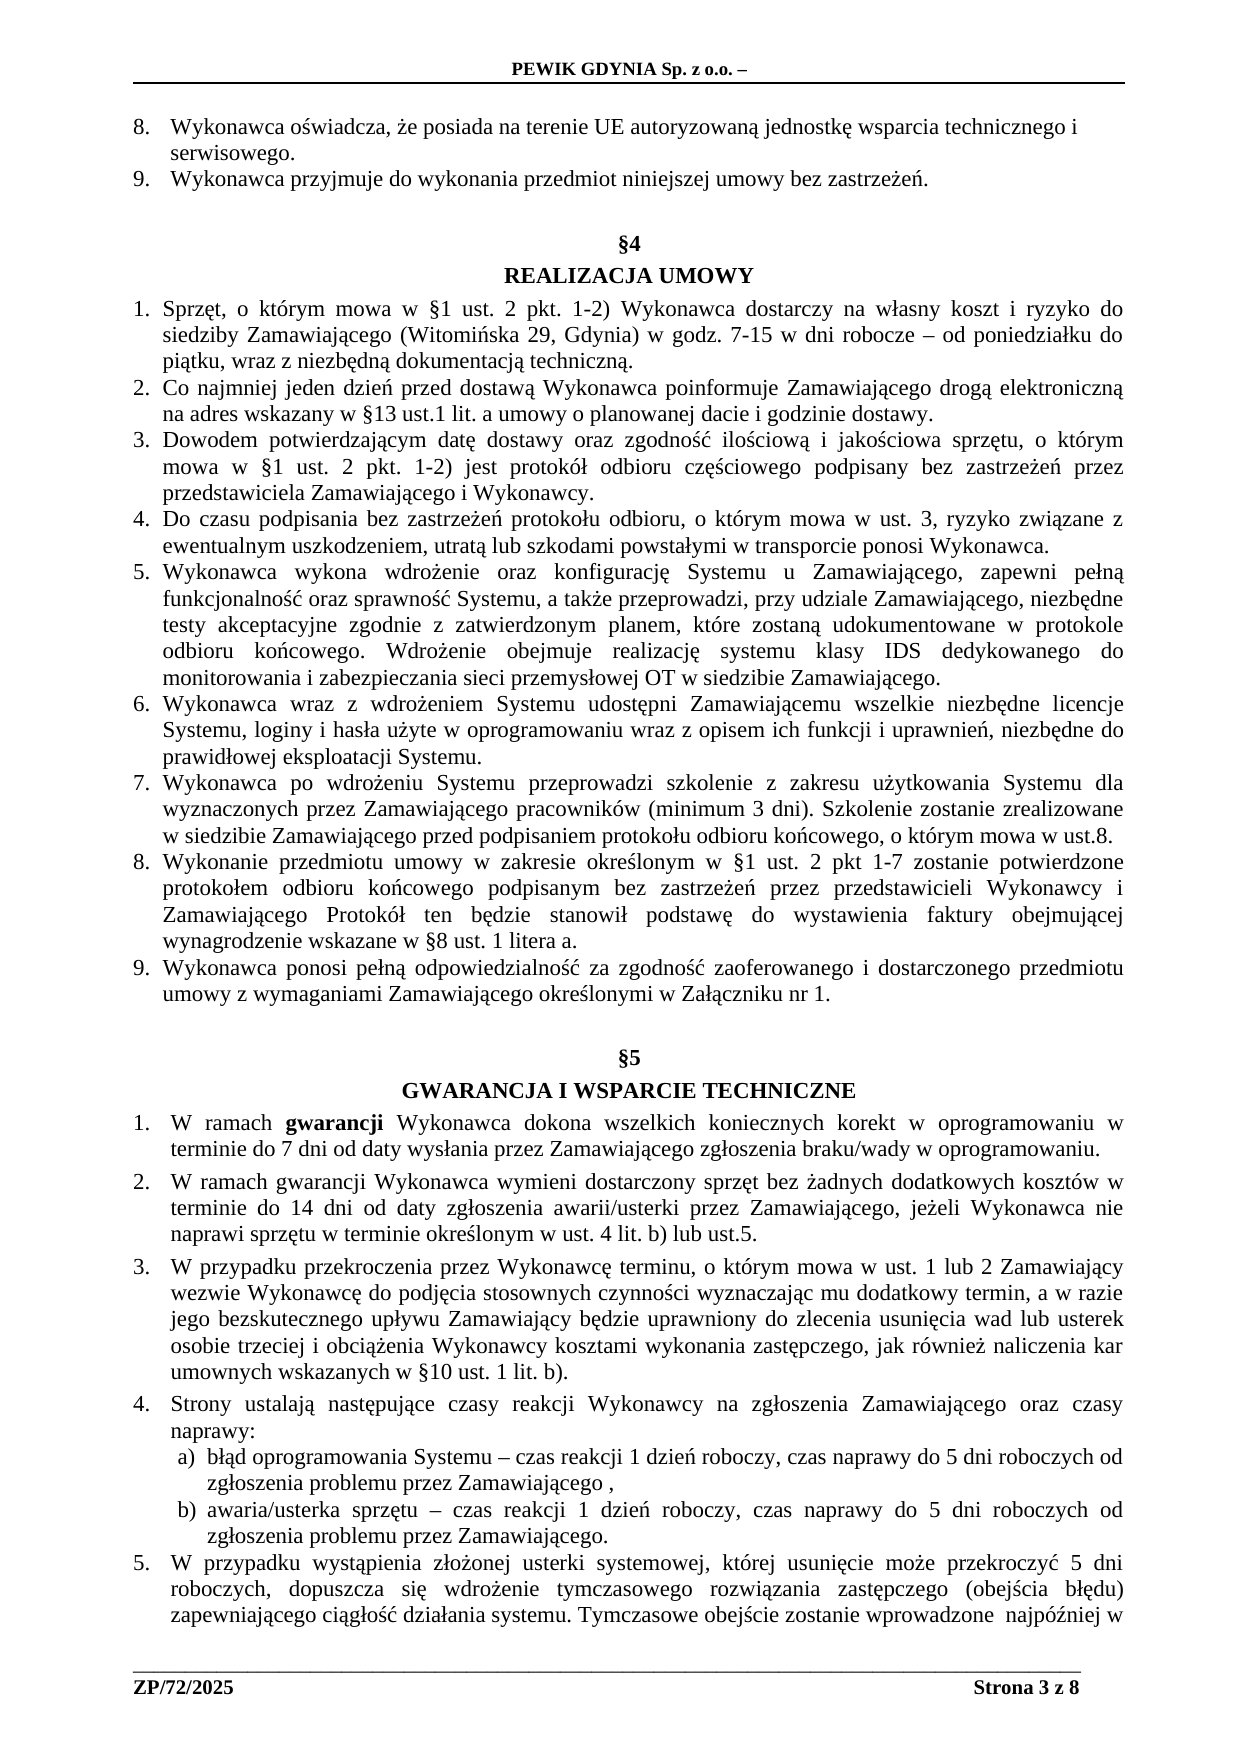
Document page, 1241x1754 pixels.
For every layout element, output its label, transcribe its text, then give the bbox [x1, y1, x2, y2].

list Do czasu podpisania bez zastrzeżeń protokołu odbioru, o którym mowa w ust. 3, ryzyko związane z ewentualnym uszkodzeniem, utratą lub szkodami powstałymi w transporcie ponosi Wykonawca. [133, 506, 1125, 558]
text §4 [133, 230, 1125, 256]
list błąd oprogramowania Systemu – czas reakcji 1 dzień roboczy, czas naprawy do 5 dni roboczych od zgłoszenia problemu przez Zamawiającego , [177, 1443, 1125, 1496]
list Wykonawca wraz z wdrożeniem Systemu udostępni Zamawiającemu wszelkie niezbędne licencje Systemu, loginy i hasła użyte w oprogramowaniu wraz z opisem ich funkcji i uprawnień, niezbędne do prawidłowej eksploatacji Systemu. [133, 690, 1125, 769]
list Strony ustalają następujące czasy reakcji Wykonawcy na zgłoszenia Zamawiającego oraz czasy naprawy: [133, 1390, 1125, 1443]
text §5 [133, 1044, 1125, 1071]
list Wykonawca oświadcza, że posiada na terenie UE autoryzowaną jednostkę wsparcia technicznego i serwisowego. [133, 113, 1125, 166]
list Wykonawca wykona wdrożenie oraz konfigurację Systemu u Zamawiającego, zapewni pełną funkcjonalność oraz sprawność Systemu, a także przeprowadzi, przy udziale Zamawiającego, niezbędne testy akceptacyjne zgodnie z zatwierdzonym planem, które zostaną udokumentowane w protokole odbioru końcowego. Wdrożenie obejmuje realizację systemu klasy IDS dedykowanego do monitorowania i zabezpieczania sieci przemysłowej OT w siedzibie Zamawiającego. [133, 558, 1125, 690]
list Dowodem potwierdzającym datę dostawy oraz zgodność ilościową i jakościowa sprzętu, o którym mowa w §1 ust. 2 pkt. 1-2) jest protokół odbioru częściowego podpisany bez zastrzeżeń przez przedstawiciela Zamawiającego i Wykonawcy. [133, 426, 1125, 506]
list W przypadku przekroczenia przez Wykonawcę terminu, o którym mowa w ust. 1 lub 2 Zamawiający wezwie Wykonawcę do podjęcia stosownych czynności wyznaczając mu dodatkowy termin, a w razie jego bezskutecznego upływu Zamawiający będzie uprawniony do zlecenia usunięcia wad lub usterek osobie trzeciej i obciążenia Wykonawcy kosztami wykonania zastępczego, jak również naliczenia kar umownych wskazanych w §10 ust. 1 lit. b). [133, 1253, 1125, 1384]
list Wykonawca ponosi pełną odpowiedzialność za zgodność zaoferowanego i dostarczonego przedmiotu umowy z wymaganiami Zamawiającego określonymi w Załączniku nr 1. [133, 953, 1125, 1006]
text REALIZACJA UMOWY [133, 262, 1125, 289]
list W ramach gwarancji Wykonawca dokona wszelkich koniecznych korekt w oprogramowaniu w terminie do 7 dni od daty wysłania przez Zamawiającego zgłoszenia braku/wady w oprogramowaniu. [133, 1109, 1125, 1162]
list Co najmniej jeden dzień przed dostawą Wykonawca poinformuje Zamawiającego drogą elektroniczną na adres wskazany w §13 ust.1 lit. a umowy o planowanej dacie i godzinie dostawy. [133, 374, 1125, 426]
list Wykonanie przedmiotu umowy w zakresie określonym w §1 ust. 2 pkt 1-7 zostanie potwierdzone protokołem odbioru końcowego podpisanym bez zastrzeżeń przez przedstawicieli Wykonawcy i Zamawiającego Protokół ten będzie stanowił podstawę do wystawienia faktury obejmującej wynagrodzenie wskazane w §8 ust. 1 litera a. [133, 848, 1125, 953]
list Wykonawca po wdrożeniu Systemu przeprowadzi szkolenie z zakresu użytkowania Systemu dla wyznaczonych przez Zamawiającego pracowników (minimum 3 dni). Szkolenie zostanie zrealizowane w siedzibie Zamawiającego przed podpisaniem protokołu odbioru końcowego, o którym mowa w ust.8. [133, 769, 1125, 848]
list Sprzęt, o którym mowa w §1 ust. 2 pkt. 1-2) Wykonawca dostarczy na własny koszt i ryzyko do siedziby Zamawiającego (Witomińska 29, Gdynia) w godz. 7-15 w dni robocze – od poniedziałku do piątku, wraz z niezbędną dokumentacją techniczną. [133, 295, 1125, 374]
text GWARANCJA I WSPARCIE TECHNICZNE [133, 1077, 1125, 1103]
list awaria/usterka sprzętu – czas reakcji 1 dzień roboczy, czas naprawy do 5 dni roboczych od zgłoszenia problemu przez Zamawiającego. [177, 1496, 1125, 1548]
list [133, 1548, 1125, 1628]
list Wykonawca przyjmuje do wykonania przedmiot niniejszej umowy bez zastrzeżeń. [133, 166, 1125, 192]
list W ramach gwarancji Wykonawca wymieni dostarczony sprzęt bez żadnych dodatkowych kosztów w terminie do 14 dni od daty zgłoszenia awarii/usterki przez Zamawiającego, jeżeli Wykonawca nie naprawi sprzętu w terminie określonym w ust. 4 lit. b) lub ust.5. [133, 1168, 1125, 1247]
